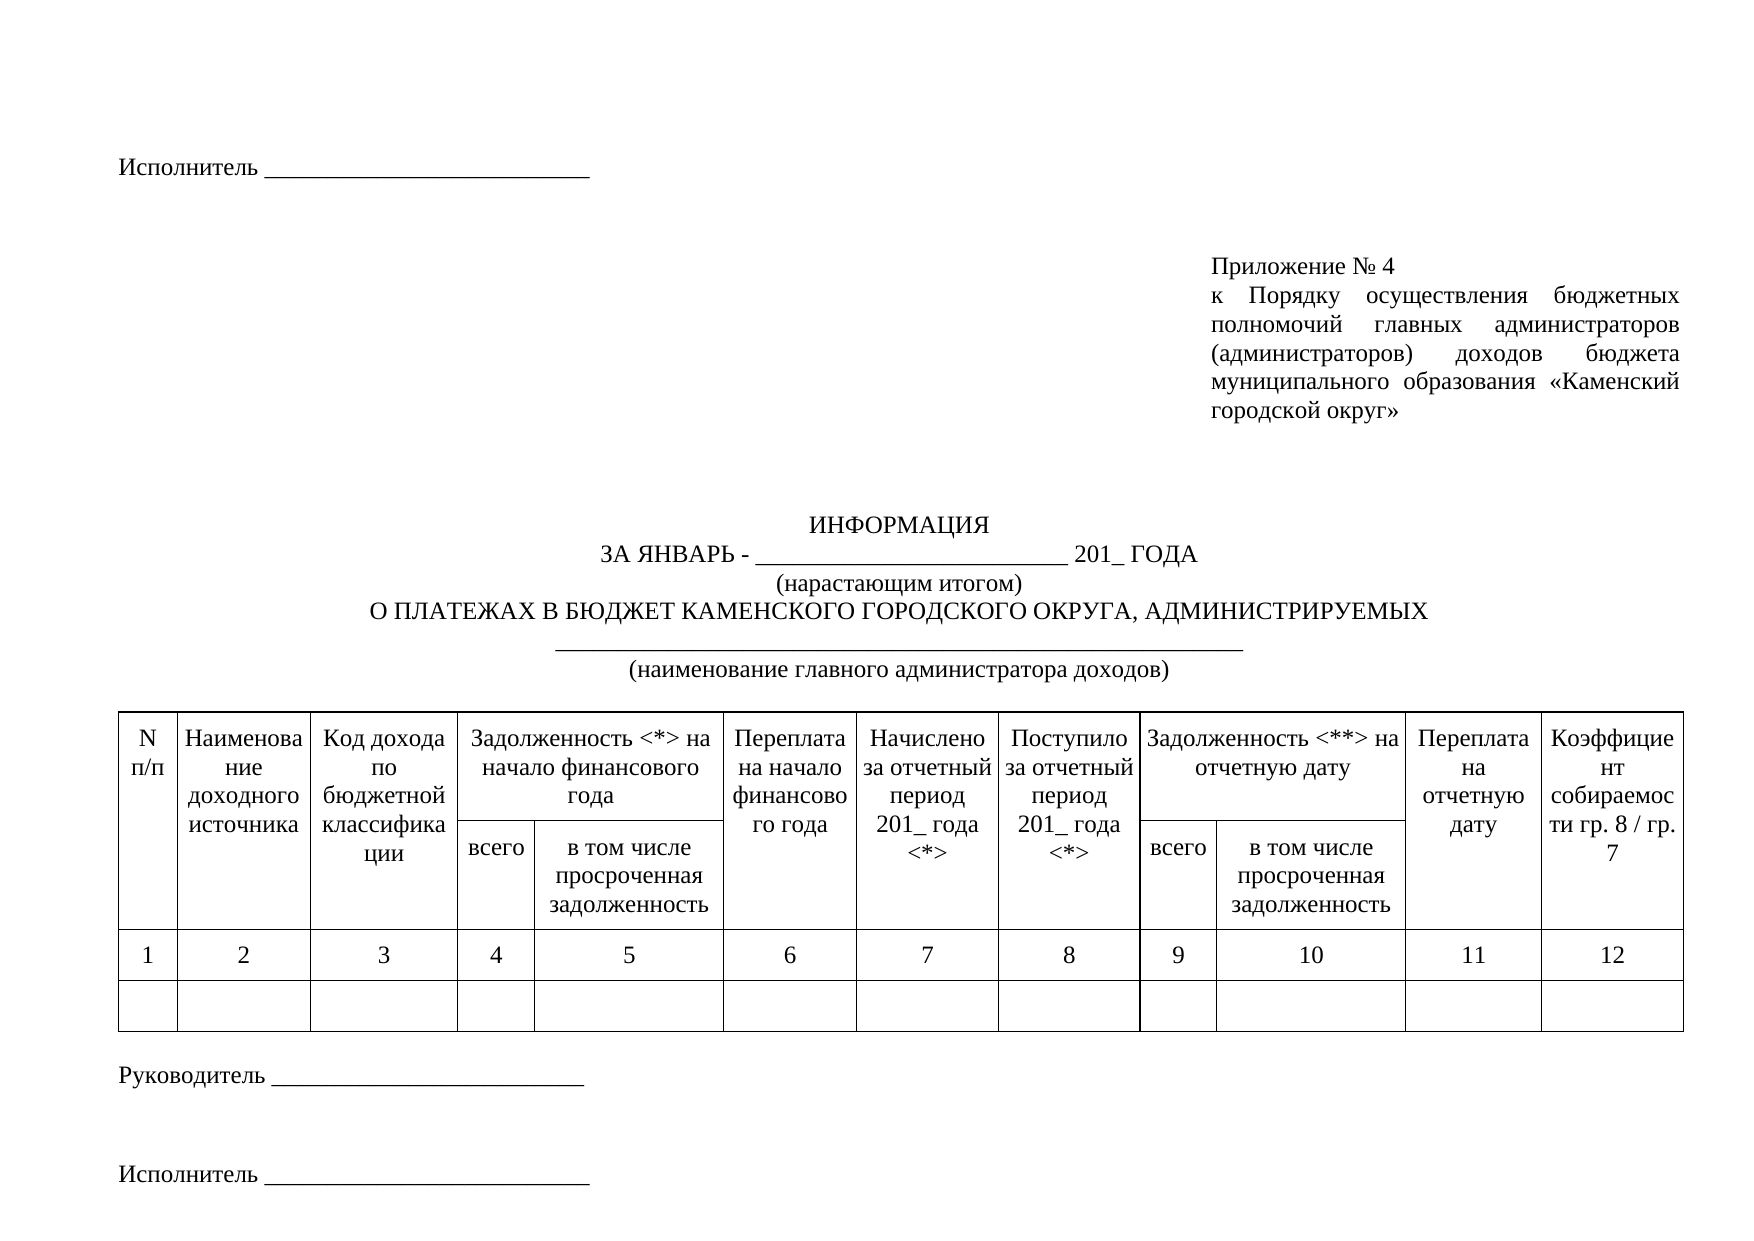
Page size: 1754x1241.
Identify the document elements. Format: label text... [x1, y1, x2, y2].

text (нарастающим итогом) [118, 568, 1680, 596]
table_header N п/п [119, 713, 177, 928]
text Исполнитель __________________________ [118, 152, 1680, 181]
table_cell [1217, 981, 1405, 1031]
table_cell всего [1141, 821, 1216, 928]
table_header Переплата на начало финансового года [724, 713, 856, 928]
text Руководитель _________________________ [118, 1060, 1680, 1089]
table_cell [857, 981, 998, 1031]
table_cell 4 [458, 930, 534, 979]
table_cell в том числе просроченная задолженность [535, 821, 723, 928]
table_cell всего [458, 821, 534, 928]
table_cell 11 [1406, 930, 1541, 979]
text Исполнитель __________________________ [118, 1159, 1680, 1188]
table_cell 2 [178, 930, 310, 979]
table_cell [311, 981, 457, 1031]
table_header Поступило за отчетный период 201_ года <*> [999, 713, 1139, 928]
table_cell 6 [724, 930, 856, 979]
table_cell 5 [535, 930, 723, 979]
text О ПЛАТЕЖАХ В БЮДЖЕТ КАМЕНСКОГО ГОРОДСКОГО ОКРУГА, АДМИНИСТРИРУЕМЫХ _______________________________________________________ [118, 596, 1680, 654]
table_header Задолженность <**> на отчетную дату [1141, 713, 1405, 820]
table_cell [119, 981, 177, 1031]
table_cell в том числе просроченная задолженность [1217, 821, 1405, 928]
table_cell [535, 981, 723, 1031]
text (наименование главного администратора доходов) [118, 654, 1680, 683]
table_cell [458, 981, 534, 1031]
table_cell [1406, 981, 1541, 1031]
table_cell 8 [999, 930, 1139, 979]
table_cell [1141, 981, 1216, 1031]
table_cell [178, 981, 310, 1031]
table_cell [724, 981, 856, 1031]
table_cell [1542, 981, 1683, 1031]
table_cell [999, 981, 1139, 1031]
text Приложение № 4 [1211, 251, 1680, 280]
text ИНФОРМАЦИЯ [118, 510, 1680, 539]
table_header Начислено за отчетный период 201_ года <*> [857, 713, 998, 928]
table_header Переплата на отчетную дату [1406, 713, 1541, 928]
table_cell 12 [1542, 930, 1683, 979]
text ЗА ЯНВАРЬ - _________________________ 201_ ГОДА [118, 539, 1680, 568]
table_header Задолженность <*> на начало финансового года [458, 713, 723, 820]
table_header Коэффициент собираемости гр. 8 / гр. 7 [1542, 713, 1683, 928]
table_header Наименование доходного источника [178, 713, 310, 928]
table_cell 9 [1141, 930, 1216, 979]
text к Порядку осуществления бюджетных полномочий главных администраторов (администраторов) доходов бюджета муниципального образования «Каменский городской округ» [1211, 280, 1680, 424]
table_header Код дохода по бюджетной классификации [311, 713, 457, 928]
table_cell 10 [1217, 930, 1405, 979]
table_cell 7 [857, 930, 998, 979]
table_cell 1 [119, 930, 177, 979]
table_cell 3 [311, 930, 457, 979]
